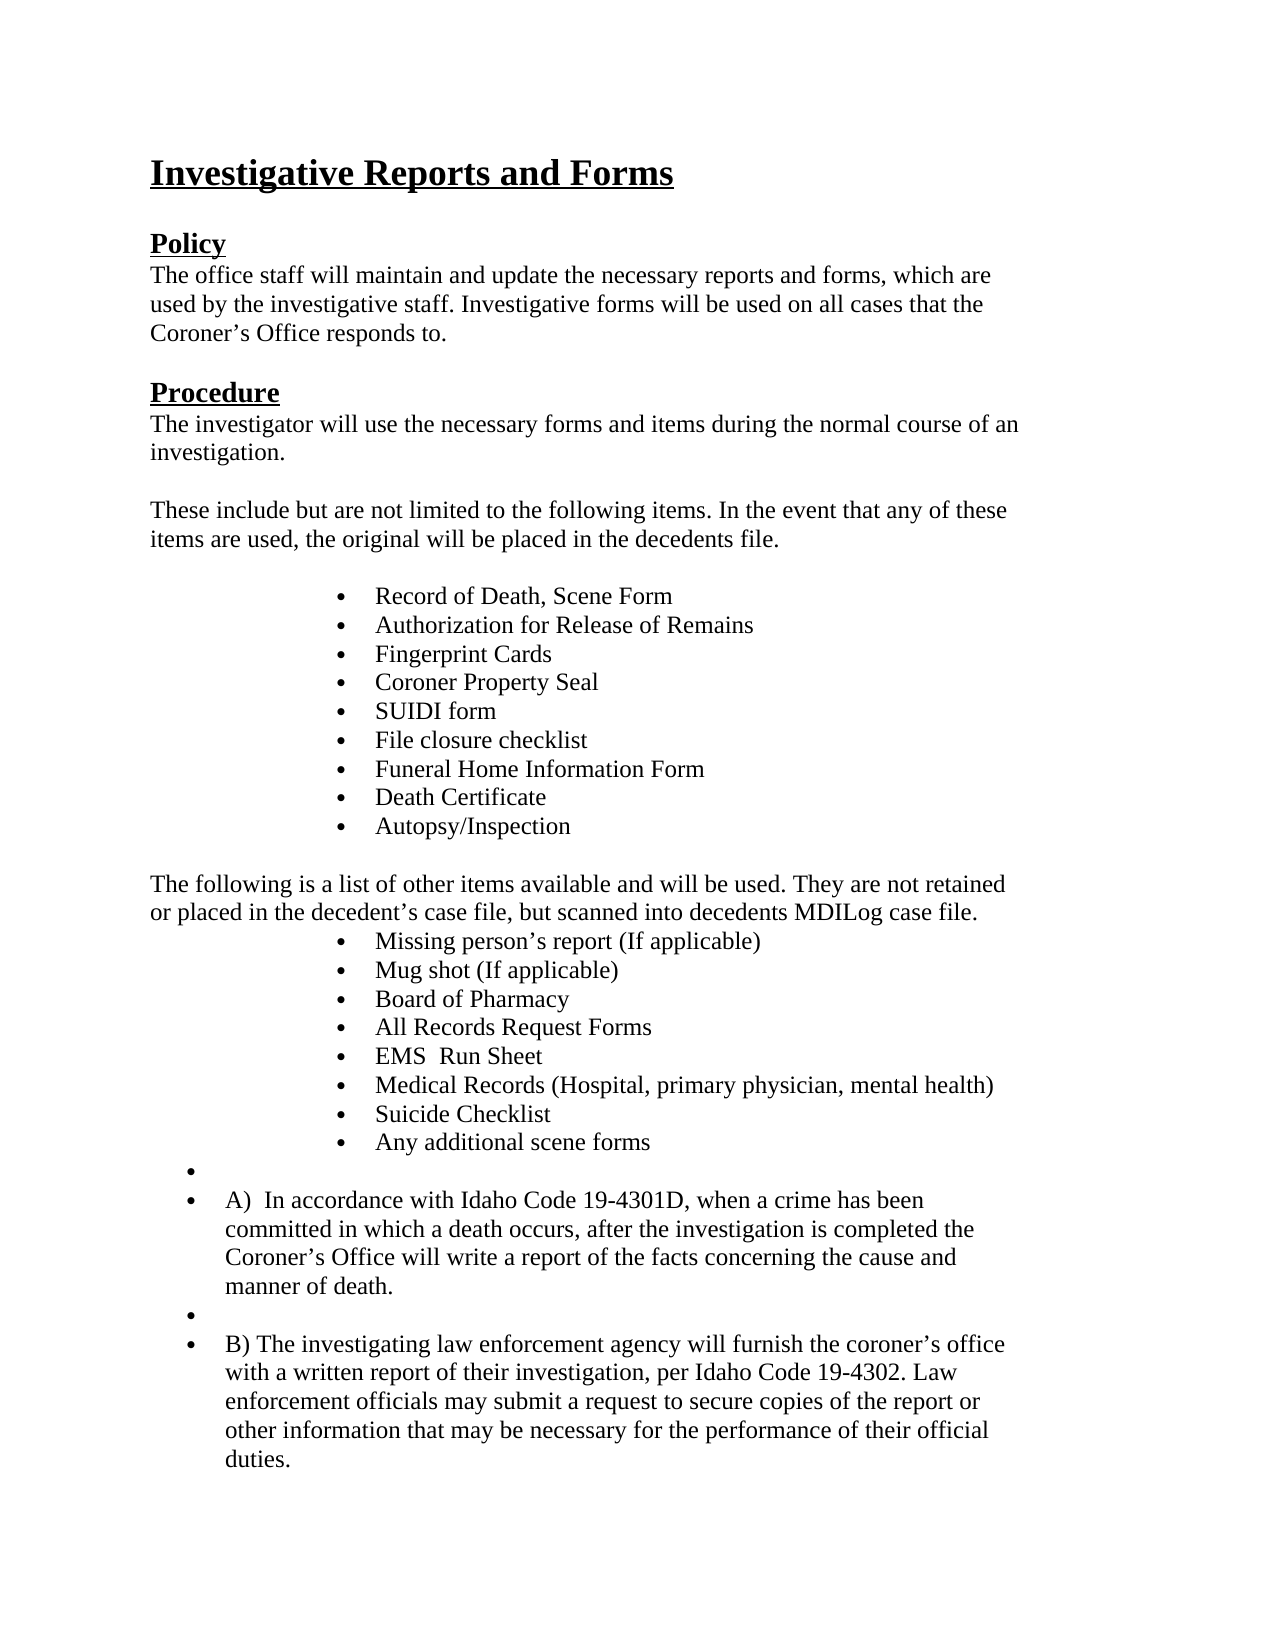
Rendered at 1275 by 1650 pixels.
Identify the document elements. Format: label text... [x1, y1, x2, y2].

text Policy [150, 227, 1031, 260]
list Record of Death, Scene Form [337, 581, 1125, 610]
list File closure checklist [337, 725, 1125, 754]
list SUIDI form [337, 696, 1125, 725]
text The office staff will maintain and update the necessary reports and forms, which are used by the investigative staff. Investigative forms will be used on all cases that the Coroner’s Office responds to. [150, 260, 1031, 346]
list Board of Pharmacy [337, 984, 1125, 1012]
list EMS Run Sheet [337, 1041, 1125, 1070]
list A) In accordance with Idaho Code 19-4301D, when a crime has been committed in which a death occurs, after the investigation is completed the Coroner’s Office will write a report of the facts concerning the cause and manner of death. [187, 1185, 1031, 1300]
list Autopsy/Inspection [337, 811, 1125, 840]
list Coroner Property Seal [337, 667, 1125, 696]
list Medical Records (Hospital, primary physician, mental health) [337, 1070, 1125, 1099]
list B) The investigating law enforcement agency will furnish the coroner’s office with a written report of their investigation, per Idaho Code 19-4302. Law enforcement officials may submit a request to secure copies of the report or other information that may be necessary for the performance of their official duties. [187, 1329, 1031, 1472]
list Missing person’s report (If applicable) [337, 926, 1125, 955]
list Any additional scene forms [337, 1127, 1125, 1156]
list Mug shot (If applicable) [337, 955, 1125, 984]
text The investigator will use the necessary forms and items during the normal course of an investigation. [150, 409, 1031, 466]
text Investigative Reports and Forms [150, 150, 1031, 193]
list Funeral Home Information Form [337, 754, 1125, 782]
text These include but are not limited to the following items. In the event that any of these items are used, the original will be placed in the decedents file. [150, 495, 1031, 552]
list Fingerprint Cards [337, 639, 1125, 667]
text Procedure [150, 375, 1031, 409]
list Authorization for Release of Remains [337, 610, 1125, 639]
list Death Certificate [337, 782, 1125, 811]
text The following is a list of other items available and will be used. They are not retained or placed in the decedent’s case file, but scanned into decedents MDILog case file. [150, 869, 1031, 926]
list Suicide Checklist [337, 1099, 1125, 1127]
list All Records Request Forms [337, 1012, 1125, 1041]
